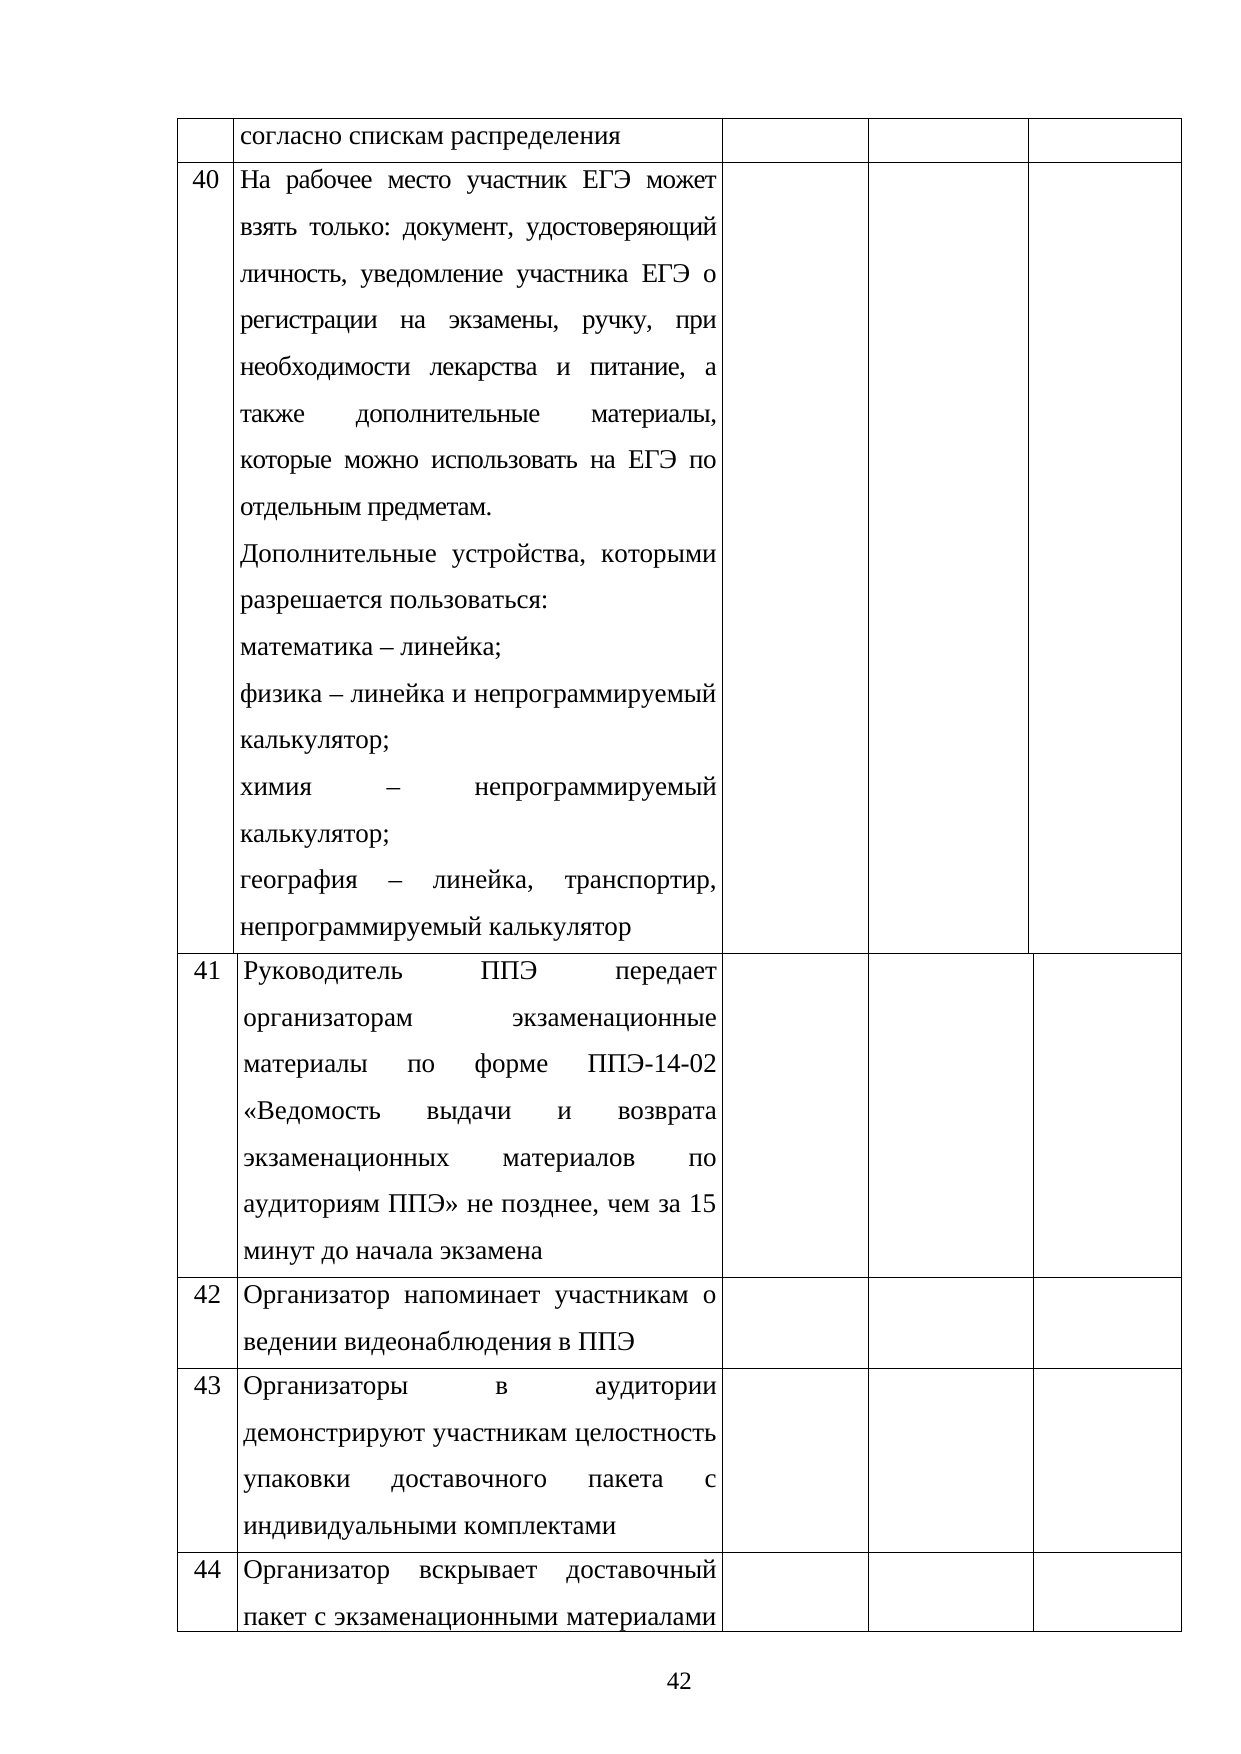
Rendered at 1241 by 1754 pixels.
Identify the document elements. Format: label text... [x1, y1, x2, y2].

table_cell 43 [178, 1369, 237, 1552]
table_cell [723, 1278, 868, 1368]
table_cell [1034, 1369, 1181, 1552]
table_cell 40 [178, 163, 233, 953]
table_cell [869, 163, 1028, 953]
table_cell 44 [178, 1553, 237, 1631]
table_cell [238, 1553, 722, 1631]
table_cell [234, 119, 722, 162]
table_cell [869, 1369, 1033, 1552]
table_cell [723, 163, 868, 953]
table_cell На рабочее место участник ЕГЭ может взять только: документ, удостоверяющий личность, уведомление участника ЕГЭ о регистрации на экзамены, ручку, при необходимости лекарства и питание, а также дополнительные материалы, которые можно использовать на ЕГЭ по отдельным предметам. Дополнительные устройства, которыми разрешается пользоваться: математика – линейка; физика – линейка и непрограммируемый калькулятор; химия – непрограммируемый калькулятор; география – линейка, транспортир, непрограммируемый калькулятор [234, 163, 722, 953]
table_cell Руководитель ППЭ передает организаторам экзаменационные материалы по форме ППЭ-14-02 «Ведомость выдачи и возврата экзаменационных материалов по аудиториям ППЭ» не позднее, чем за 15 минут до начала экзамена [238, 954, 722, 1277]
table_cell [1034, 1553, 1181, 1631]
table_cell [1029, 163, 1181, 953]
table_cell [869, 954, 1033, 1277]
table_cell [723, 119, 868, 162]
table_cell [1034, 954, 1181, 1277]
table_cell [1029, 119, 1181, 162]
table_cell 41 [178, 954, 237, 1277]
table_cell 39 [178, 119, 233, 162]
table_cell 42 [178, 1278, 237, 1368]
table_cell [723, 1369, 868, 1552]
table_cell [869, 1553, 1033, 1631]
table_cell Организатор напоминает участникам о ведении видеонаблюдения в ППЭ [238, 1278, 722, 1368]
table_cell [869, 1278, 1033, 1368]
table_cell [723, 1553, 868, 1631]
table_cell [723, 954, 868, 1277]
table_cell [869, 119, 1028, 162]
table_cell Организаторы в аудитории демонстрируют участникам целостность упаковки доставочного пакета с индивидуальными комплектами [238, 1369, 722, 1552]
table_cell [1034, 1278, 1181, 1368]
